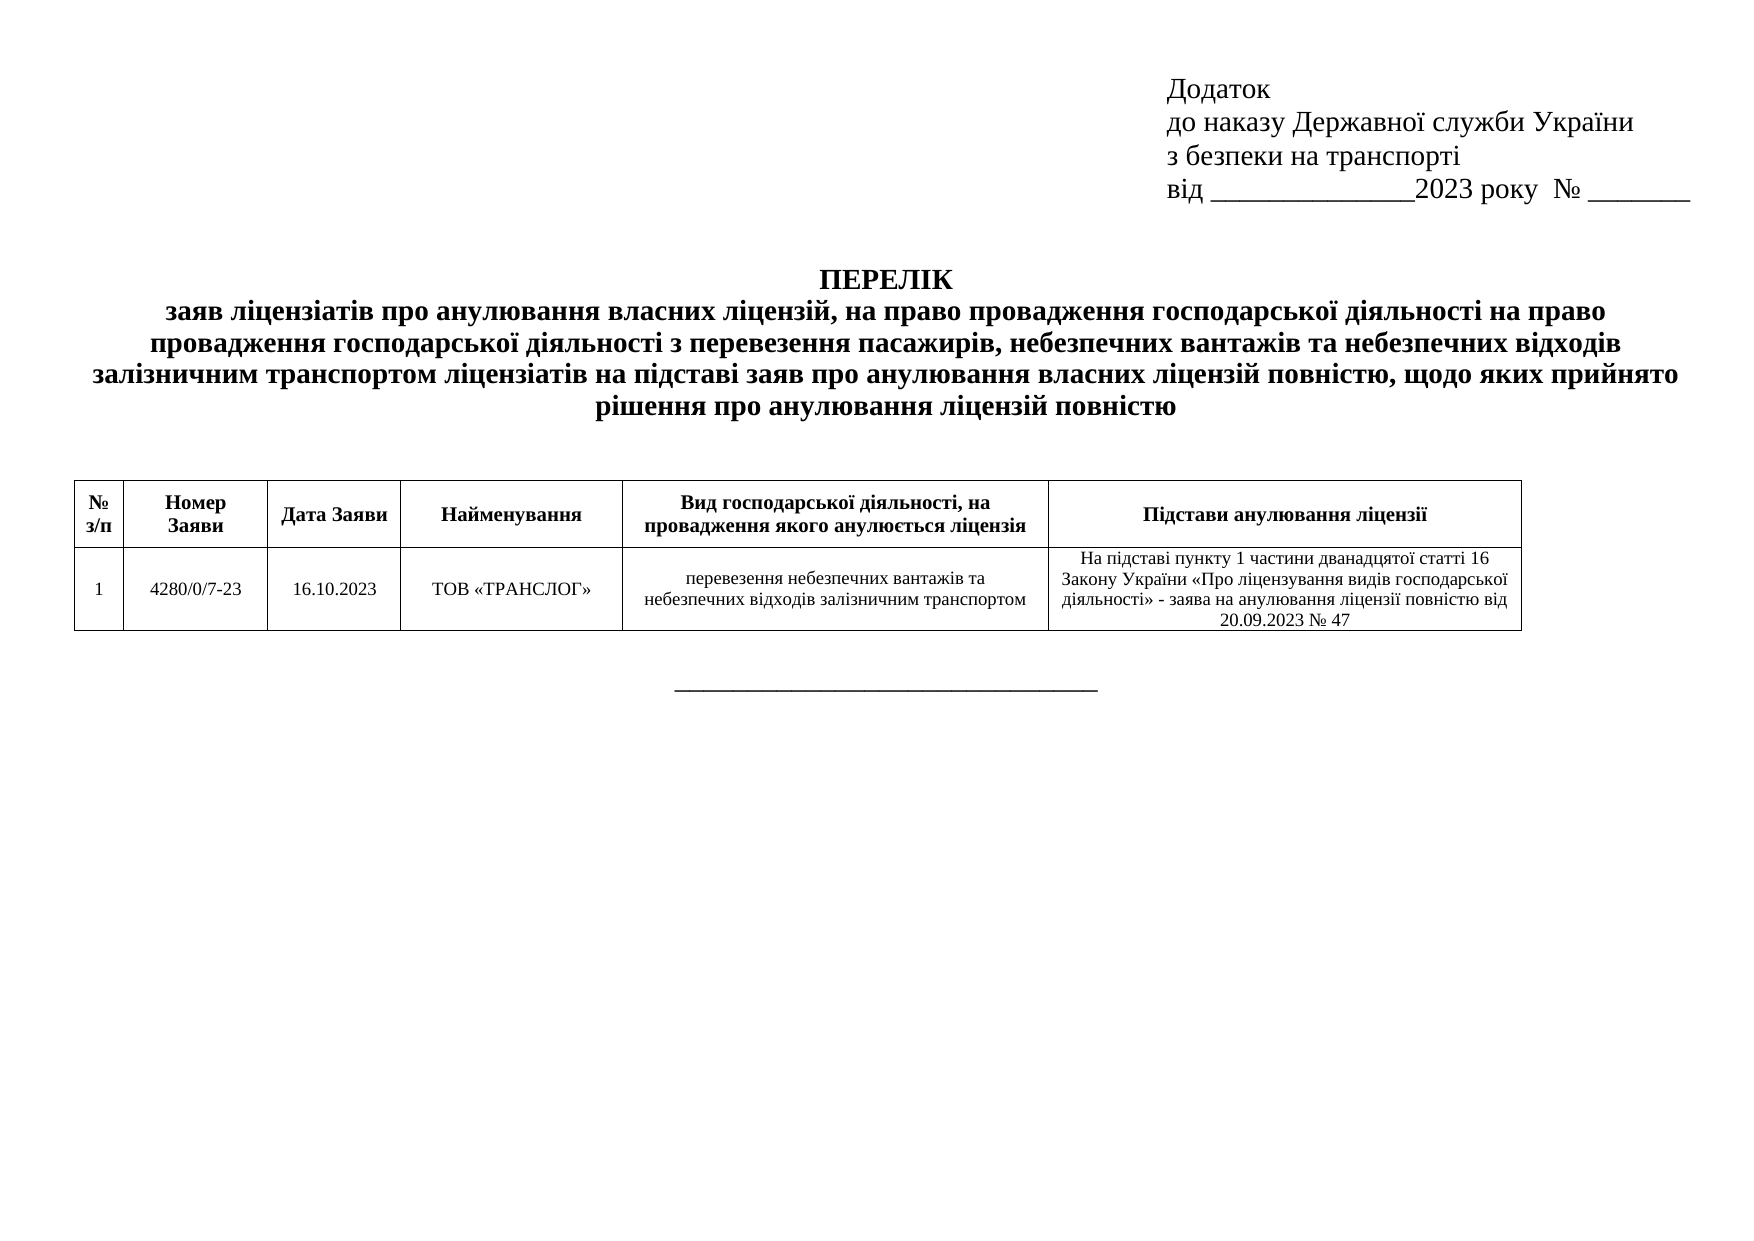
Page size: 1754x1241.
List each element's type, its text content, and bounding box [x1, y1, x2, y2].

text ПЕРЕЛІК [74, 264, 1698, 296]
table_header Дата Заяви [268, 481, 400, 547]
table_cell 16.10.2023 [268, 548, 400, 630]
table_header № з/п [75, 481, 123, 547]
text Додаток [1167, 71, 1698, 104]
table_cell 4280/0/7-23 [124, 548, 267, 630]
table_header Вид господарської діяльності, на провадження якого анулюється ліцензія [623, 481, 1048, 547]
text _____________________________ [74, 663, 1698, 694]
table_cell ТОВ «ТРАНСЛОГ» [401, 548, 622, 630]
table_cell На підставі пункту 1 частини дванадцятої статті 16 Закону України «Про ліцензування видів господарської діяльності» - заява на анулювання ліцензії повністю від 20.09.2023 № 47 [1049, 548, 1521, 630]
table_cell перевезення небезпечних вантажів та небезпечних відходів залізничним транспортом [623, 548, 1048, 630]
table_header Найменування [401, 481, 622, 547]
text від ______________2023 року № _______ [1167, 171, 1698, 205]
text до наказу Державної служби України [1167, 104, 1698, 138]
text з безпеки на транспорті [1167, 138, 1698, 171]
table_cell 1 [75, 548, 123, 630]
table_header Підстави анулювання ліцензії [1049, 481, 1521, 547]
text заяв ліцензіатів про анулювання власних ліцензій, на право провадження господарської діяльності на право провадження господарської діяльності з перевезення пасажирів, небезпечних вантажів та небезпечних відходів залізничним транспортом ліцензіатів на підставі заяв про анулювання власних ліцензій повністю, щодо яких прийнято рішення про анулювання ліцензій повністю [74, 296, 1698, 422]
table_header Номер Заяви [124, 481, 267, 547]
